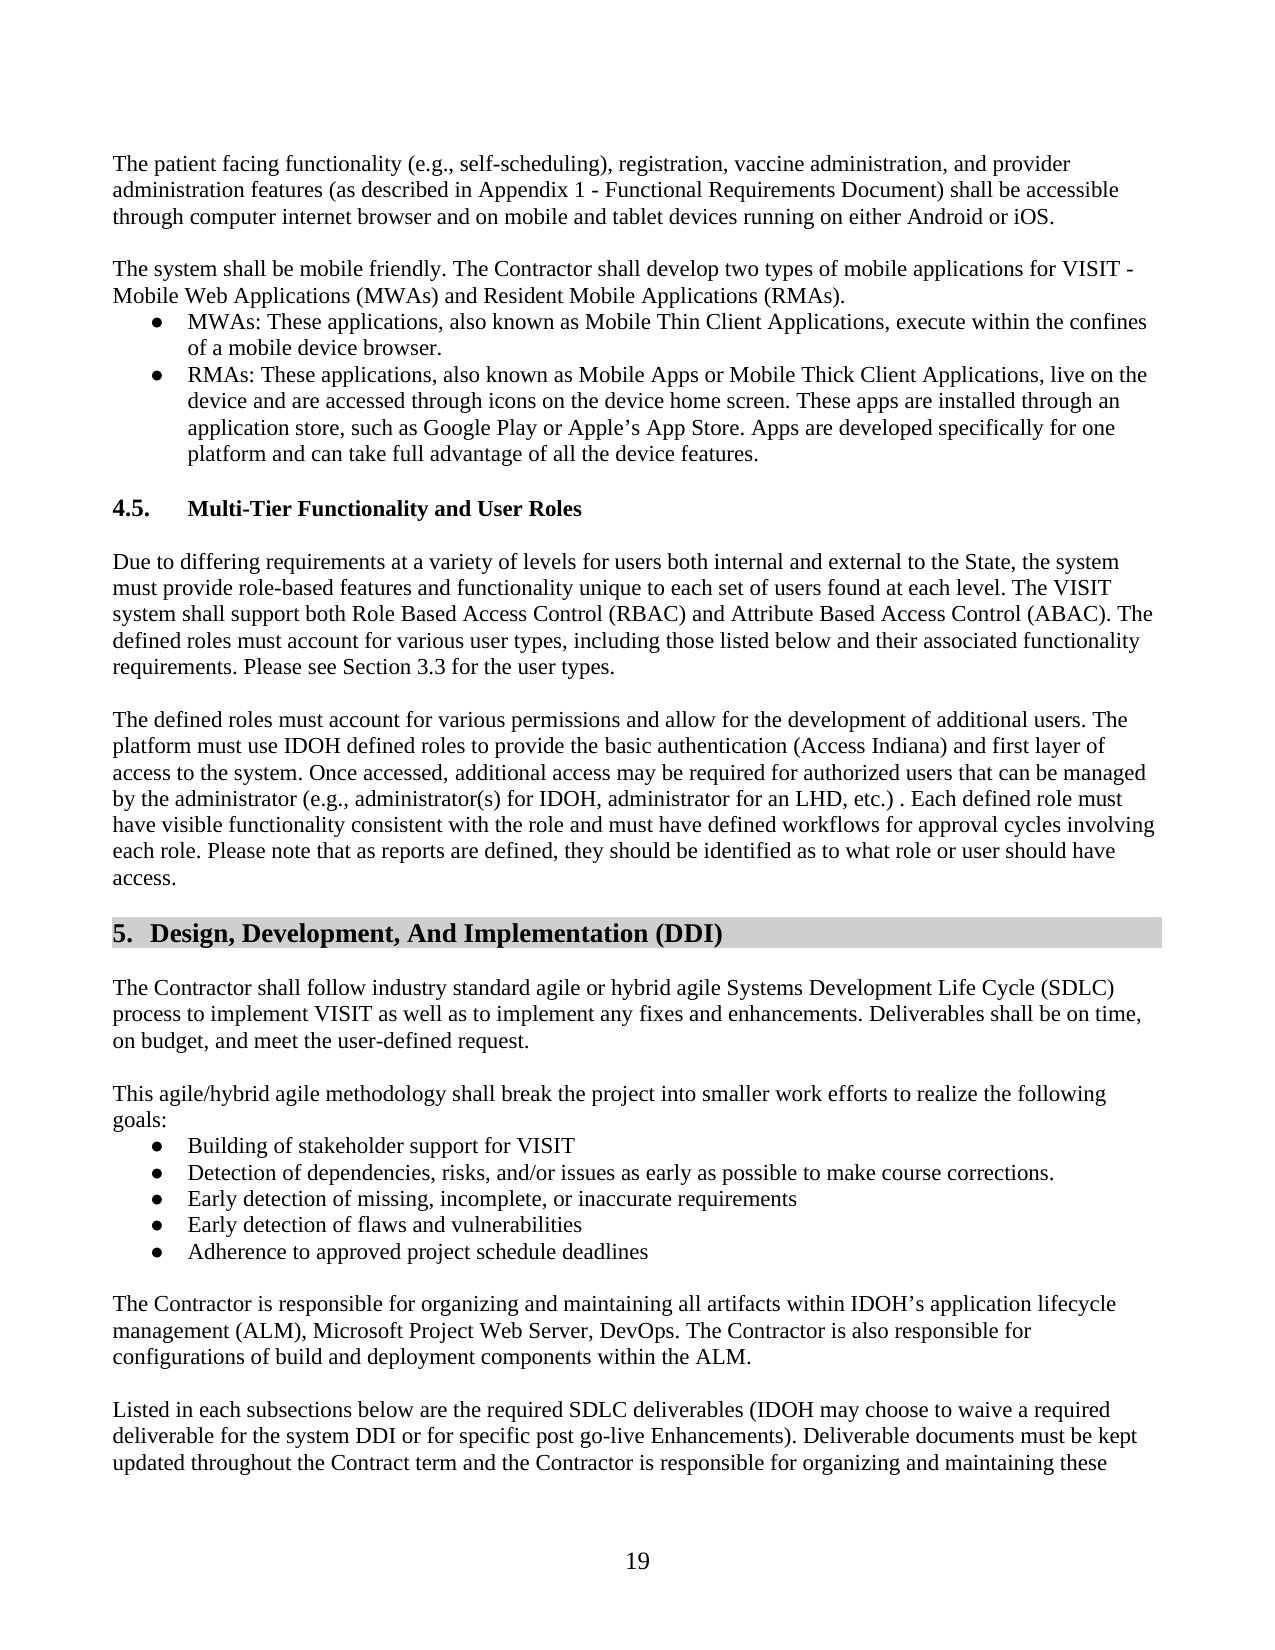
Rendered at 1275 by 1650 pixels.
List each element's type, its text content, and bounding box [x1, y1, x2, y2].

text The defined roles must account for various permissions and allow for the development of additional users. The platform must use IDOH defined roles to provide the basic authentication (Access Indiana) and first layer of access to the system. Once accessed, additional access may be required for authorized users that can be managed by the administrator (e.g., administrator(s) for IDOH, administrator for an LHD, etc.) . Each defined role must have visible functionality consistent with the role and must have defined workflows for approval cycles involving each role. Please note that as reports are defined, they should be identified as to what role or user should have access. [112, 706, 1162, 890]
list RMAs: These applications, also known as Mobile Apps or Mobile Thick Client Applications, live on the device and are accessed through icons on the device home screen. These apps are installed through an application store, such as Google Play or Apple’s App Store. Apps are developed specifically for one platform and can take full advantage of all the device features. [150, 361, 1162, 466]
text This agile/hybrid agile methodology shall break the project into smaller work efforts to realize the following goals: [112, 1079, 1162, 1132]
text The Contractor shall follow industry standard agile or hybrid agile Systems Development Life Cycle (SDLC) process to implement VISIT as well as to implement any fixes and enhancements. Deliverables shall be on time, on budget, and meet the user-defined request. [112, 974, 1162, 1053]
list Adherence to approved project schedule deadlines [150, 1238, 1162, 1264]
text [112, 1396, 1162, 1475]
text Due to differing requirements at a variety of levels for users both internal and external to the State, the system must provide role-based features and functionality unique to each set of users found at each level. The VISIT system shall support both Role Based Access Control (RBAC) and Attribute Based Access Control (ABAC). The defined roles must account for various user types, including those listed below and their associated functionality requirements. Please see Section 3.3 for the user types. [112, 548, 1162, 679]
list Early detection of flaws and vulnerabilities [150, 1211, 1162, 1238]
text The patient facing functionality (e.g., self-scheduling), registration, vaccine administration, and provider administration features (as described in Appendix 1 - Functional Requirements Document) shall be accessible through computer internet browser and on mobile and tablet devices running on either Android or iOS. [112, 150, 1162, 229]
subtitle Design, Development, And Implementation (DDI) [112, 917, 1162, 948]
list Building of stakeholder support for VISIT [150, 1132, 1162, 1159]
subtitle Multi-Tier Functionality and User Roles [112, 493, 1162, 521]
list MWAs: These applications, also known as Mobile Thin Client Applications, execute within the confines of a mobile device browser. [150, 308, 1162, 361]
text The system shall be mobile friendly. The Contractor shall develop two types of mobile applications for VISIT - Mobile Web Applications (MWAs) and Resident Mobile Applications (RMAs). [112, 255, 1162, 308]
list Early detection of missing, incomplete, or inaccurate requirements [150, 1185, 1162, 1211]
list Detection of dependencies, risks, and/or issues as early as possible to make course corrections. [150, 1159, 1162, 1185]
text The Contractor is responsible for organizing and maintaining all artifacts within IDOH’s application lifecycle management (ALM), Microsoft Project Web Server, DevOps. The Contractor is also responsible for configurations of build and deployment components within the ALM. [112, 1290, 1162, 1369]
